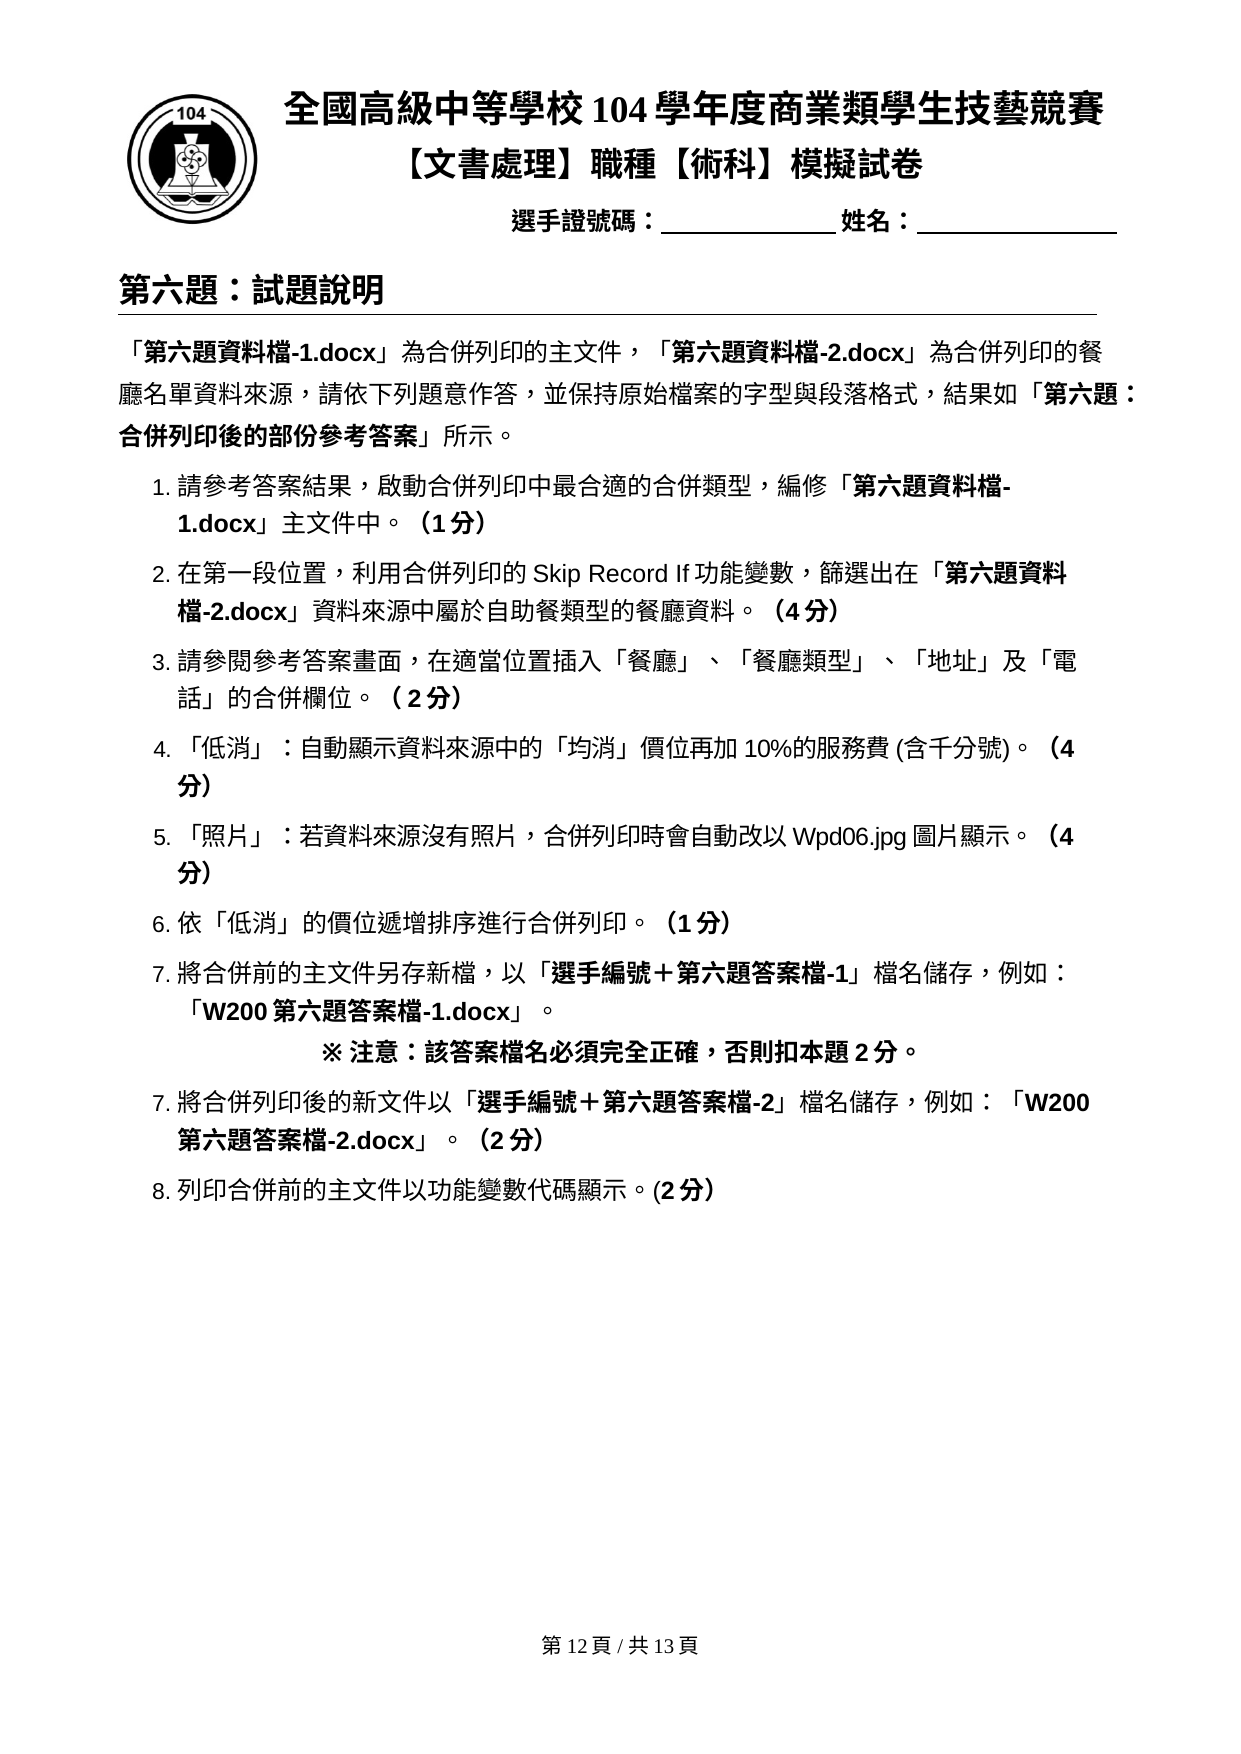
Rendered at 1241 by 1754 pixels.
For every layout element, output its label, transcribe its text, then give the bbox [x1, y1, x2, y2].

text ※ 注意：該答案檔名必須完全正確，否則扣本題2分。 [148, 1027, 1097, 1069]
list 將合併列印後的新文件以「選手編號＋第六題答案檔-2」檔名儲存，例如：「W200第六題答案檔-2.docx」。（2分） [177, 1082, 1097, 1157]
picture [127, 94, 259, 225]
list 將合併前的主文件另存新檔，以「選手編號＋第六題答案檔-1」檔名儲存，例如：「W200第六題答案檔-1.docx」。 [177, 952, 1097, 1027]
text 第六題：試題說明 [118, 264, 1097, 314]
list 請參閱參考答案畫面，在適當位置插入「餐廳」、「餐廳類型」、「地址」及「電話」的合併欄位。（ 2分） [177, 640, 1097, 715]
list 列印合併前的主文件以功能變數代碼顯示。(2分） [177, 1169, 1097, 1207]
list 「低消」：自動顯示資料來源中的「均消」價位再加10%的服務費 (含千分號)。（4分） [177, 727, 1097, 802]
list 在第一段位置，利用合併列印的Skip Record If功能變數，篩選出在「第六題資料檔-2.docx」資料來源中屬於自助餐類型的餐廳資料。（4分） [177, 552, 1097, 627]
list 「照片」：若資料來源沒有照片，合併列印時會自動改以Wpd06.jpg圖片顯示。（4分） [177, 815, 1097, 890]
list 請參考答案結果，啟動合併列印中最合適的合併類型，編修「第六題資料檔-1.docx」主文件中。（1分） [177, 465, 1097, 540]
list 依「低消」的價位遞增排序進行合併列印。（1分） [177, 902, 1097, 940]
text 「第六題資料檔-1.docx」為合併列印的主文件，「第六題資料檔-2.docx」為合併列印的餐廳名單資料來源，請依下列題意作答，並保持原始檔案的字型與段落格式，結果如「第六題：合併列印後的部份參考答案」所示。 [118, 327, 1122, 452]
